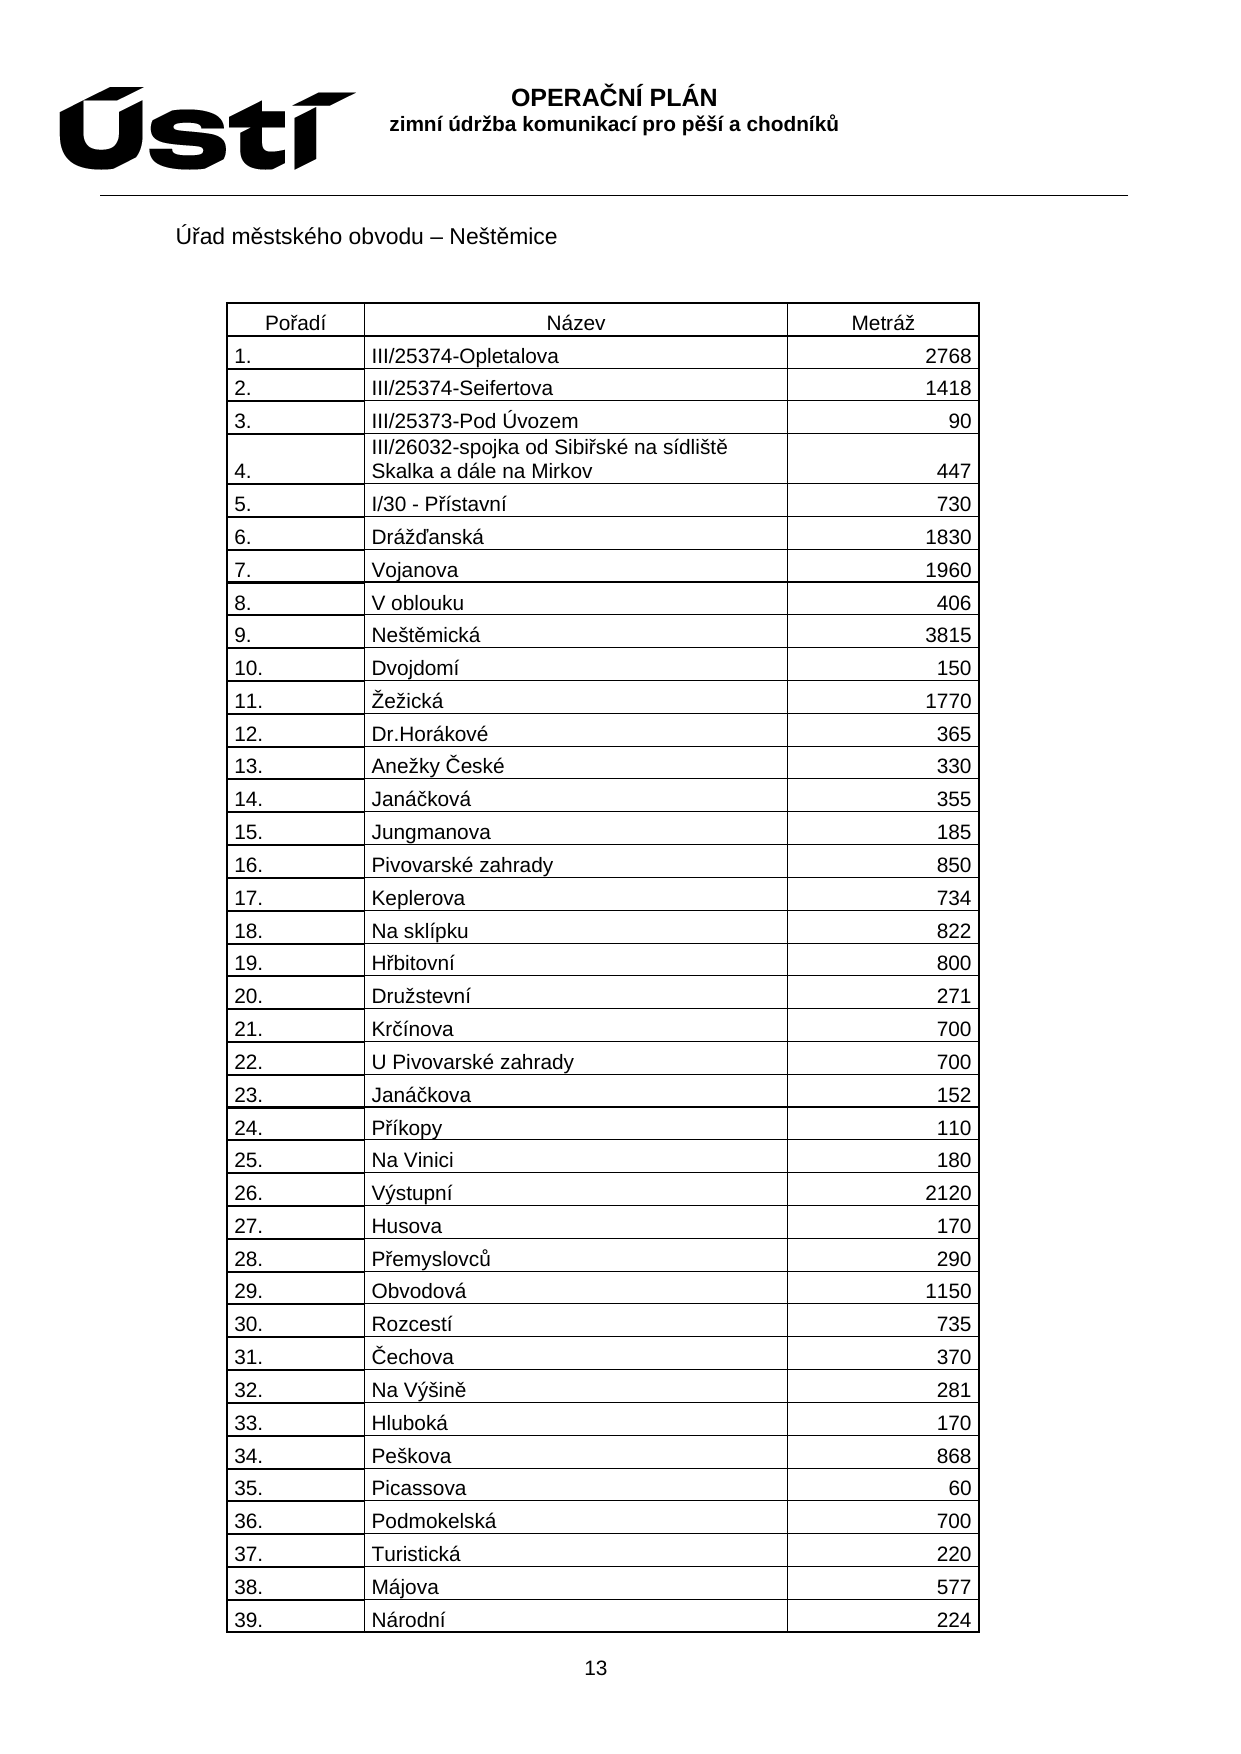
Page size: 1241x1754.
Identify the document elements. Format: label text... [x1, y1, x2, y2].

table_cell 60 [788, 1469, 978, 1500]
table_cell 15. [228, 813, 364, 844]
table_cell 1150 [788, 1272, 978, 1303]
table_cell Hluboká [365, 1403, 787, 1434]
table_cell 20. [228, 977, 364, 1008]
table_cell Na sklípku [365, 911, 787, 942]
table_cell 13. [228, 748, 364, 778]
table_cell 90 [788, 401, 978, 433]
table_cell 355 [788, 779, 978, 811]
table_cell 28. [228, 1240, 364, 1271]
table_cell Anežky České [365, 747, 787, 778]
table_cell 734 [788, 878, 978, 909]
table_cell Rozcestí [365, 1304, 787, 1336]
table_cell Dr.Horákové [365, 714, 787, 746]
table_cell 281 [788, 1370, 978, 1402]
table_cell 8. [228, 584, 364, 614]
table_cell 1. [228, 337, 364, 367]
table_cell 365 [788, 714, 978, 746]
table_cell 220 [788, 1534, 978, 1566]
table_cell III/25373-Pod Úvozem [365, 401, 787, 433]
table_cell 735 [788, 1304, 978, 1336]
table_cell Turistická [365, 1534, 787, 1566]
table_cell 31. [228, 1338, 364, 1369]
table_cell 330 [788, 747, 978, 778]
table_cell Janáčková [365, 779, 787, 811]
table_cell 170 [788, 1206, 978, 1238]
table_cell 730 [788, 484, 978, 516]
table_cell 24. [228, 1109, 364, 1139]
table_cell 370 [788, 1337, 978, 1369]
table_cell 30. [228, 1305, 364, 1336]
table_cell 5. [228, 485, 364, 516]
table_cell 290 [788, 1239, 978, 1271]
table_cell 700 [788, 1501, 978, 1533]
table_cell Obvodová [365, 1272, 787, 1303]
table_cell 18. [228, 912, 364, 942]
table_cell 33. [228, 1404, 364, 1434]
table_cell 21. [228, 1010, 364, 1041]
table_cell Keplerova [365, 878, 787, 909]
table_cell 11. [228, 682, 364, 713]
table_cell 3815 [788, 615, 978, 647]
table_cell Májova [365, 1567, 787, 1599]
table_cell Přemyslovců [365, 1239, 787, 1271]
text Úřad městského obvodu – Neštěmice [175, 223, 1128, 249]
table_cell 38. [228, 1568, 364, 1599]
table_cell 2. [228, 370, 364, 400]
table_cell 180 [788, 1140, 978, 1172]
table_cell Na Výšině [365, 1370, 787, 1402]
table_cell 37. [228, 1535, 364, 1566]
table_cell Picassova [365, 1469, 787, 1500]
table_cell 150 [788, 648, 978, 680]
table_cell Jungmanova [365, 812, 787, 844]
table_cell 16. [228, 846, 364, 877]
table_cell Výstupní [365, 1173, 787, 1205]
table_cell 2120 [788, 1173, 978, 1205]
table_cell 110 [788, 1108, 978, 1139]
table_cell Pivovarské zahrady [365, 845, 787, 877]
table_header Pořadí [228, 304, 364, 334]
table_cell Vojanova [365, 550, 787, 581]
table_cell 7. [228, 551, 364, 581]
table_cell Neštěmická [365, 615, 787, 647]
table_header Název [365, 304, 787, 334]
table_cell 1770 [788, 681, 978, 713]
table_cell III/25374-Opletalova [365, 337, 787, 367]
table_cell 1830 [788, 517, 978, 549]
table_cell 868 [788, 1436, 978, 1467]
picture [58, 85, 357, 172]
table_cell 577 [788, 1567, 978, 1599]
table_header Metráž [788, 304, 978, 334]
table_cell 170 [788, 1403, 978, 1434]
table_cell 1418 [788, 369, 978, 400]
table_cell 3. [228, 402, 364, 433]
table_cell Husova [365, 1206, 787, 1238]
table_cell Příkopy [365, 1108, 787, 1139]
table_cell V oblouku [365, 583, 787, 614]
table_cell Dvojdomí [365, 648, 787, 680]
table_cell 224 [788, 1600, 978, 1631]
table_cell Čechova [365, 1337, 787, 1369]
table_cell 2768 [788, 337, 978, 367]
table_cell Národní [365, 1600, 787, 1631]
table_cell 26. [228, 1174, 364, 1205]
table_cell 6. [228, 518, 364, 549]
table_cell Žežická [365, 681, 787, 713]
table_cell 10. [228, 649, 364, 680]
table_cell Peškova [365, 1436, 787, 1467]
table_cell Podmokelská [365, 1501, 787, 1533]
table_cell 850 [788, 845, 978, 877]
table_cell 34. [228, 1437, 364, 1467]
table_cell 822 [788, 911, 978, 942]
table_cell 35. [228, 1470, 364, 1500]
table_cell Družstevní [365, 976, 787, 1008]
table_cell 1960 [788, 550, 978, 581]
table_cell 39. [228, 1601, 364, 1631]
table_cell Janáčkova [365, 1075, 787, 1106]
table_cell Krčínova [365, 1009, 787, 1041]
table_cell 185 [788, 812, 978, 844]
table_cell 32. [228, 1371, 364, 1402]
table_cell 25. [228, 1141, 364, 1172]
table_cell 36. [228, 1502, 364, 1533]
table_cell 19. [228, 945, 364, 975]
table_cell 4. [228, 435, 364, 483]
table_cell Hřbitovní [365, 944, 787, 975]
table_cell 271 [788, 976, 978, 1008]
table_cell 27. [228, 1207, 364, 1238]
table_cell I/30 - Přístavní [365, 484, 787, 516]
table_cell 9. [228, 616, 364, 647]
table_cell 29. [228, 1273, 364, 1303]
table_cell III/25374-Seifertova [365, 369, 787, 400]
table_cell Drážďanská [365, 517, 787, 549]
table_cell U Pivovarské zahrady [365, 1042, 787, 1074]
table_cell 17. [228, 879, 364, 909]
table_cell III/26032-spojka od Sibiřské na sídliště Skalka a dále na Mirkov [365, 434, 787, 483]
table_cell 12. [228, 715, 364, 746]
table_cell 447 [788, 434, 978, 483]
table_cell 152 [788, 1075, 978, 1106]
table_cell 23. [228, 1076, 364, 1106]
table_cell 700 [788, 1009, 978, 1041]
table_cell 406 [788, 583, 978, 614]
table_cell 22. [228, 1043, 364, 1074]
table_cell Na Vinici [365, 1140, 787, 1172]
table_cell 800 [788, 944, 978, 975]
table_cell 14. [228, 780, 364, 811]
table_cell 700 [788, 1042, 978, 1074]
